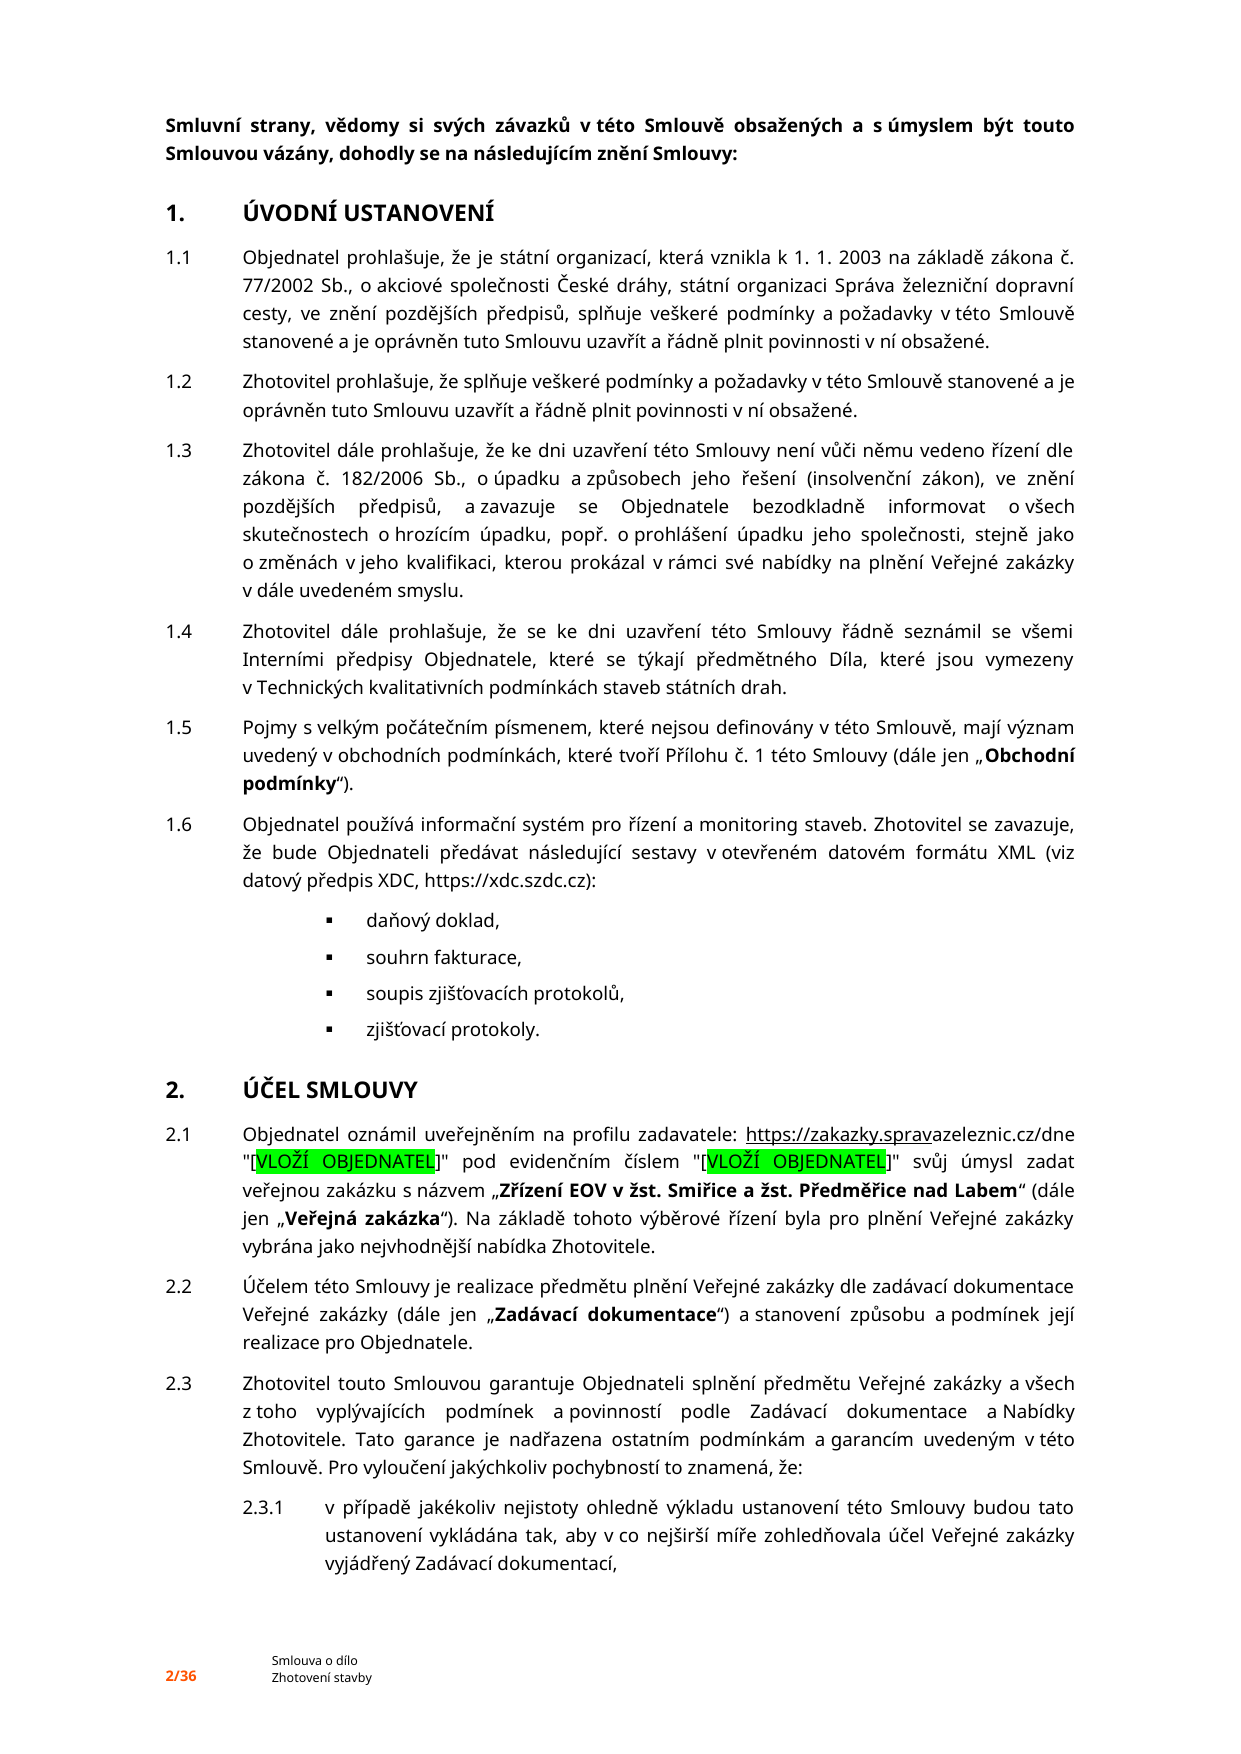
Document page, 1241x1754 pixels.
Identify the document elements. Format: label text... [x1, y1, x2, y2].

text Objednatel používá informační systém pro řízení a monitoring staveb. Zhotovitel se zavazuje, že bude Objednateli předávat následující sestavy v otevřeném datovém formátu XML (viz datový předpis XDC, https://xdc.szdc.cz): [165, 811, 1075, 893]
text Zhotovitel dále prohlašuje, že se ke dni uzavření této Smlouvy řádně seznámil se všemi Interními předpisy Objednatele, které se týkají předmětného Díla, které jsou vymezeny v Technických kvalitativních podmínkách staveb státních drah. [165, 618, 1075, 699]
text zjišťovací protokoly. [325, 1017, 1075, 1042]
text Objednatel oznámil uveřejněním na profilu zadavatele: https://zakazky.spravazeleznic.cz/dne "[VLOŽÍ OBJEDNATEL]" pod evidenčním číslem "[VLOŽÍ OBJEDNATEL]" svůj úmysl zadat veřejnou zakázku s názvem „Zřízení EOV v žst. Smiřice a žst. Předměřice nad Labem“ (dále jen „Veřejná zakázka“). Na základě tohoto výběrové řízení byla pro plnění Veřejné zakázky vybrána jako nejvhodnější nabídka Zhotovitele. [165, 1121, 1075, 1258]
text souhrn fakturace, [325, 944, 1075, 969]
text Objednatel prohlašuje, že je státní organizací, která vznikla k 1. 1. 2003 na základě zákona č. 77/2002 Sb., o akciové společnosti České dráhy, státní organizaci Správa železniční dopravní cesty, ve znění pozdějších předpisů, splňuje veškeré podmínky a požadavky v této Smlouvě stanovené a je oprávněn tuto Smlouvu uzavřít a řádně plnit povinnosti v ní obsažené. [165, 244, 1075, 354]
text Účelem této Smlouvy je realizace předmětu plnění Veřejné zakázky dle zadávací dokumentace Veřejné zakázky (dále jen „Zadávací dokumentace“) a stanovení způsobu a podmínek její realizace pro Objednatele. [165, 1273, 1075, 1355]
text ÚČEL SMLOUVY [165, 1074, 1075, 1105]
text Zhotovitel touto Smlouvou garantuje Objednateli splnění předmětu Veřejné zakázky a všech z toho vyplývajících podmínek a povinností podle Zadávací dokumentace a Nabídky Zhotovitele. Tato garance je nadřazena ostatním podmínkám a garancím uvedeným v této Smlouvě. Pro vyloučení jakýchkoliv pochybností to znamená, že: [165, 1370, 1075, 1479]
text soupis zjišťovacích protokolů, [325, 980, 1075, 1006]
text daňový doklad, [325, 908, 1075, 933]
text Zhotovitel prohlašuje, že splňuje veškeré podmínky a požadavky v této Smlouvě stanovené a je oprávněn tuto Smlouvu uzavřít a řádně plnit povinnosti v ní obsažené. [165, 369, 1075, 422]
text Zhotovitel dále prohlašuje, že ke dni uzavření této Smlouvy není vůči němu vedeno řízení dle zákona č. 182/2006 Sb., o úpadku a způsobech jeho řešení (insolvenční zákon), ve znění pozdějších předpisů, a zavazuje se Objednatele bezodkladně informovat o všech skutečnostech o hrozícím úpadku, popř. o prohlášení úpadku jeho společnosti, stejně jako o změnách v jeho kvalifikaci, kterou prokázal v rámci své nabídky na plnění Veřejné zakázky v dále uvedeném smyslu. [165, 437, 1075, 603]
text Smluvní strany, vědomy si svých závazků v této Smlouvě obsažených a s úmyslem být touto Smlouvou vázány, dohodly se na následujícím znění Smlouvy: [165, 112, 1075, 166]
text ÚVODNÍ USTANOVENÍ [165, 197, 1075, 229]
text v případě jakékoliv nejistoty ohledně výkladu ustanovení této Smlouvy budou tato ustanovení vykládána tak, aby v co nejširší míře zohledňovala účel Veřejné zakázky vyjádřený Zadávací dokumentací, [242, 1494, 1075, 1576]
text Pojmy s velkým počátečním písmenem, které nejsou definovány v této Smlouvě, mají význam uvedený v obchodních podmínkách, které tvoří Přílohu č. 1 této Smlouvy (dále jen „Obchodní podmínky“). [165, 714, 1075, 796]
